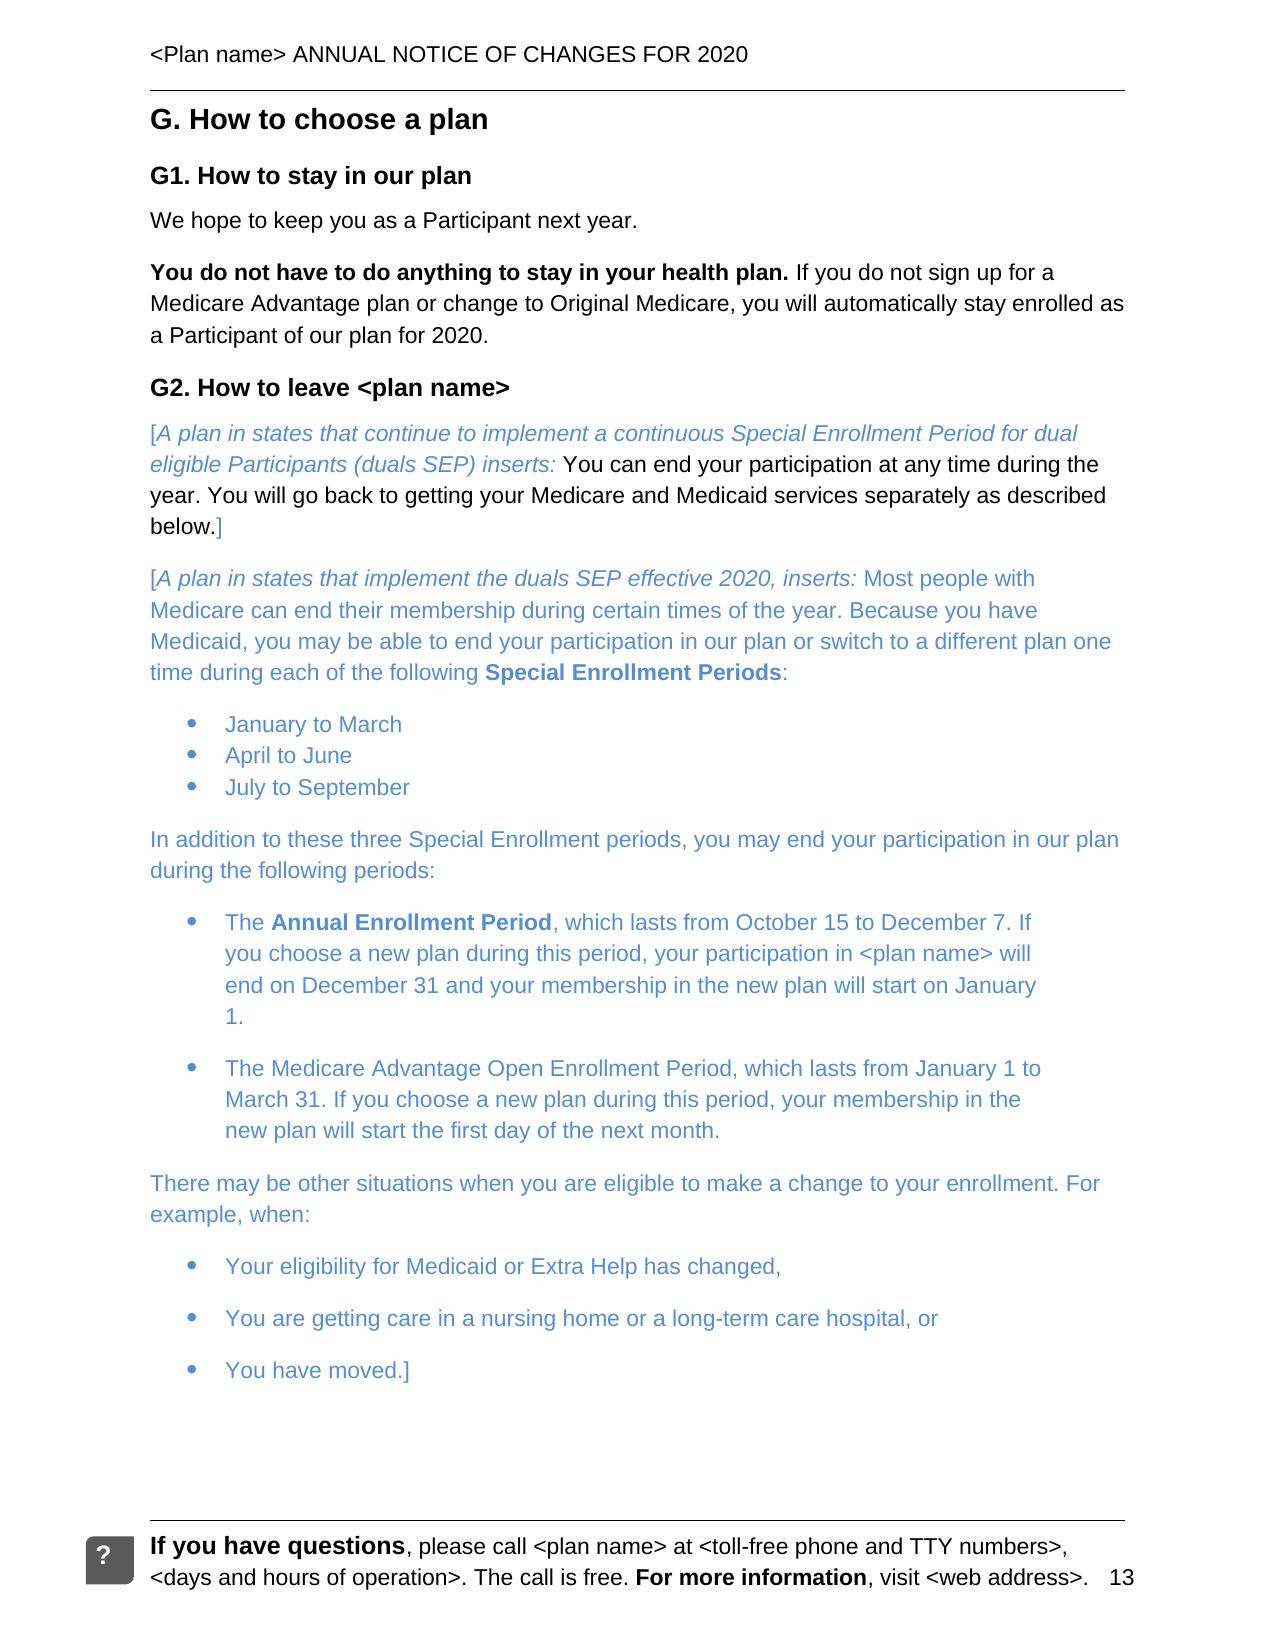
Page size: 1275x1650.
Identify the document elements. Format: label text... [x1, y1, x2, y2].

subtitle G2. How to leave <plan name> [150, 370, 1050, 403]
text We hope to keep you as a Participant next year. [150, 203, 1125, 235]
text In addition to these three Special Enrollment periods, you may end your participation in our plan during the following periods: [150, 822, 1125, 885]
subtitle G. How to choose a plan [150, 91, 1125, 137]
list The Medicare Advantage Open Enrollment Period, which lasts from January 1 to March 31. If you choose a new plan during this period, your membership in the new plan will start the first day of the next month. [187, 1051, 1050, 1145]
list You have moved.] [187, 1353, 1050, 1385]
list You are getting care in a nursing home or a long-term care hospital, or [187, 1301, 1050, 1333]
text [A plan in states that implement the duals SEP effective 2020, inserts: Most people with Medicare can end their membership during certain times of the year. Because you have Medicaid, you may be able to end your participation in our plan or switch to a different plan one time during each of the following Special Enrollment Periods: [150, 562, 1125, 687]
list July to September [187, 770, 1050, 801]
text There may be other situations when you are eligible to make a change to your enrollment. For example, when: [150, 1166, 1125, 1228]
list Your eligibility for Medicaid or Extra Help has changed, [187, 1249, 1050, 1281]
list April to June [187, 739, 1050, 770]
text You do not have to do anything to stay in your health plan. If you do not sign up for a Medicare Advantage plan or change to Original Medicare, you will automatically stay enrolled as a Participant of our plan for 2020. [150, 256, 1125, 349]
list The Annual Enrollment Period, which lasts from October 15 to December 7. If you choose a new plan during this period, your participation in <plan name> will end on December 31 and your membership in the new plan will start on January 1. [187, 906, 1050, 1031]
subtitle G1. How to stay in our plan [150, 158, 1050, 191]
list January to March [187, 708, 1050, 739]
text [A plan in states that continue to implement a continuous Special Enrollment Period for dual eligible Participants (duals SEP) inserts: You can end your participation at any time during the year. You will go back to getting your Medicare and Medicaid services separately as described below.] [150, 416, 1125, 541]
